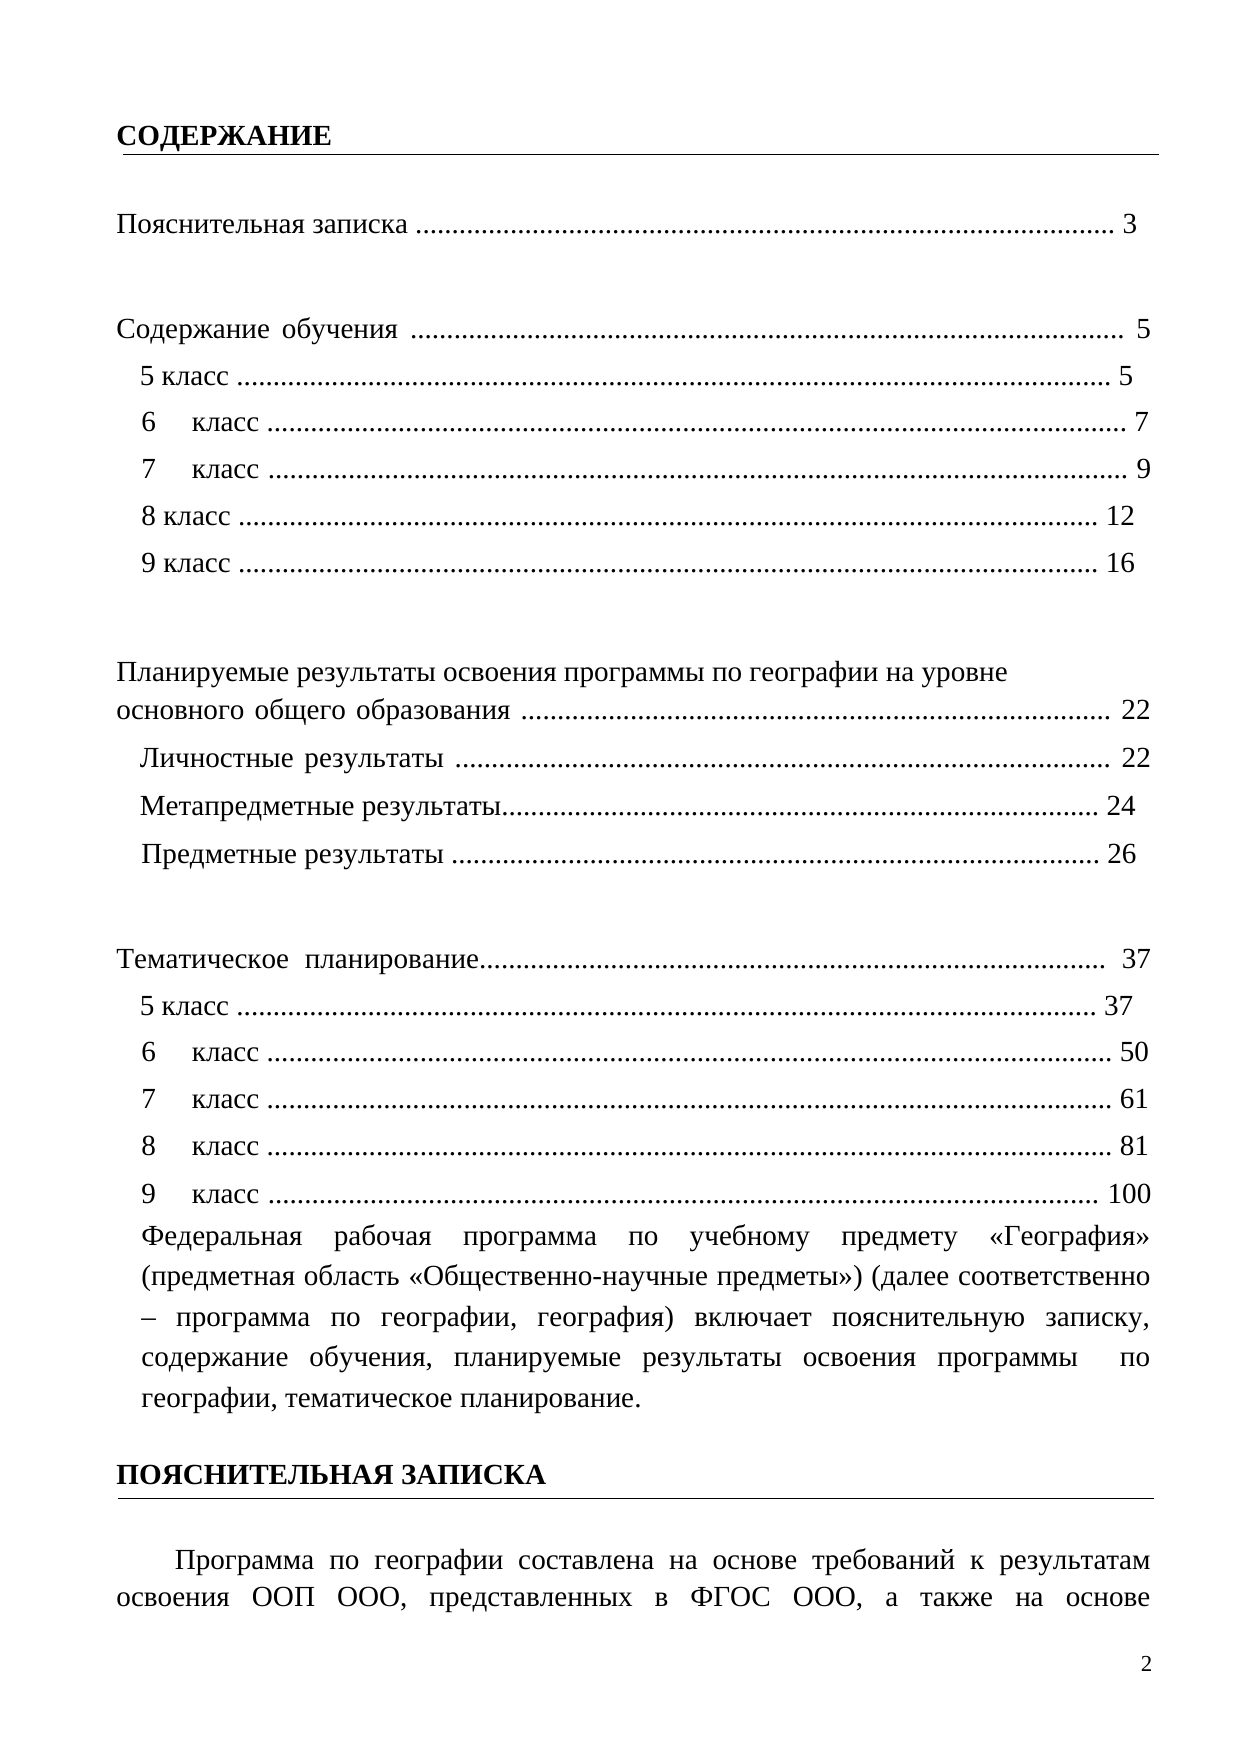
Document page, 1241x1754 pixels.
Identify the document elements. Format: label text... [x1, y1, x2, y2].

subtitle ПОЯСНИТЕЛЬНАЯ ЗАПИСКА [116, 1457, 1122, 1491]
text основного общего образования ................................................................................. 22 Личностные результаты .......................................................................................... 22 Метапредметные результаты.................................................................................. 24 [116, 692, 1151, 822]
list класс ...................................................................................................................... 7 [141, 404, 1151, 438]
text Предметные результаты ......................................................................................... 26 [141, 836, 1151, 870]
text Планируемые результаты освоения программы по географии на уровне [116, 654, 1151, 688]
text Тематическое планирование...................................................................................... 37 5 класс ...................................................................................................................... 37 [116, 942, 1151, 1021]
subtitle СОДЕРЖАНИЕ [116, 118, 1122, 151]
list класс .................................................................................................................. 100 Федеральная рабочая программа по учебному предмету «География» (предметная область «Общественно-научные предметы») (далее соответственно – программа по географии, география) включает пояснительную записку, содержание обучения, планируемые результаты освоения программы по географии, тематическое планирование. [141, 1175, 1151, 1413]
list класс ...................................................................................................................... 9 8 класс ...................................................................................................................... 12 [141, 451, 1151, 532]
list класс .................................................................................................................... 81 [141, 1128, 1151, 1162]
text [116, 1542, 1151, 1613]
text Содержание обучения .................................................................................................. 5 5 класс ........................................................................................................................ 5 [116, 311, 1151, 391]
list класс .................................................................................................................... 61 [141, 1082, 1151, 1115]
text Пояснительная записка ................................................................................................ 3 [116, 206, 1151, 240]
list класс .................................................................................................................... 50 [141, 1034, 1151, 1068]
text 9 класс ...................................................................................................................... 16 [141, 545, 1151, 579]
